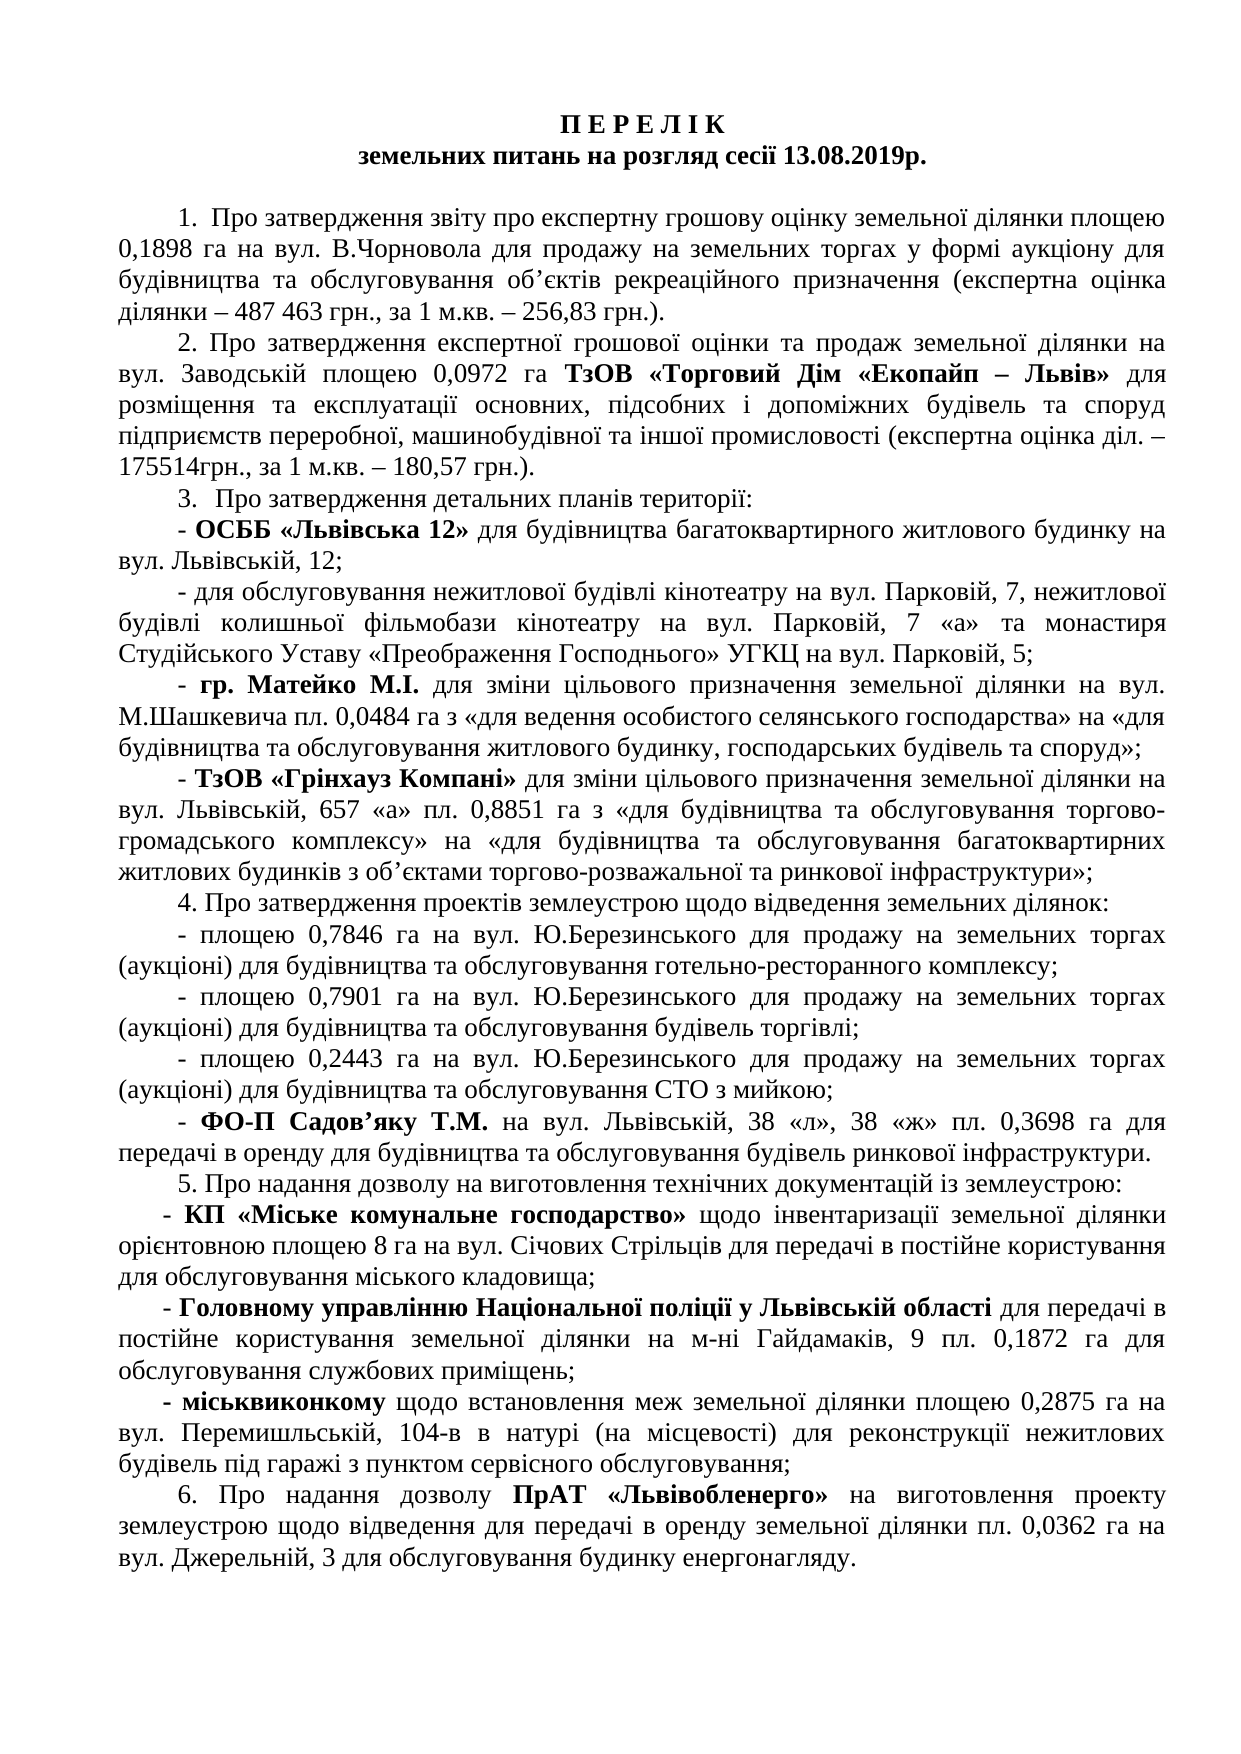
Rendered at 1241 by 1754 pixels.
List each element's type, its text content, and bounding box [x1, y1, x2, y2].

text - Головному управлінню Національної поліції у Львівській області для передачі в постійне користування земельної ділянки на м-ні Гайдамаків, 9 пл. 0,1872 га для обслуговування службових приміщень; [118, 1291, 1167, 1385]
text - площею 0,2443 га на вул. Ю.Березинського для продажу на земельних торгах (аукціоні) для будівництва та обслуговування СТО з мийкою; [118, 1042, 1167, 1104]
text - КП «Міське комунальне господарство» щодо інвентаризації земельної ділянки орієнтовною площею 8 га на вул. Січових Стрільців для передачі в постійне користування для обслуговування міського кладовища; [118, 1198, 1167, 1291]
text П Е Р Е Л І К [118, 108, 1167, 139]
list - ТзОВ «Грінхауз Компані» для зміни цільового призначення земельної ділянки на вул. Львівській, 657 «а» пл. 0,8851 га з «для будівництва та обслуговування торгово-громадського комплексу» на «для будівництва та обслуговування багатоквартирних житлових будинків з об’єктами торгово-розважальної та ринкової інфраструктури»; [118, 762, 1167, 887]
list Про затвердження детальних планів території: [177, 482, 1167, 513]
text земельних питань на розгляд сесії 13.08.2019р. [118, 139, 1167, 170]
text 6. Про надання дозволу ПрАТ «Львівобленерго» на виготовлення проекту землеустрою щодо відведення для передачі в оренду земельної ділянки пл. 0,0362 га на вул. Джерельній, 3 для обслуговування будинку енергонагляду. [118, 1478, 1167, 1572]
text - ОСББ «Львівська 12» для будівництва багатоквартирного житлового будинку на вул. Львівській, 12; [118, 513, 1167, 575]
text 5. Про надання дозволу на виготовлення технічних документацій із землеустрою: [118, 1167, 1167, 1198]
text 2. Про затвердження експертної грошової оцінки та продаж земельної ділянки на вул. Заводській площею 0,0972 га ТзОВ «Торговий Дім «Екопайп – Львів» для розміщення та експлуатації основних, підсобних і допоміжних будівель та споруд підприємств переробної, машинобудівної та іншої промисловості (експертна оцінка діл. – 175514грн., за 1 м.кв. – 180,57 грн.). [118, 326, 1167, 482]
text - площею 0,7846 га на вул. Ю.Березинського для продажу на земельних торгах (аукціоні) для будівництва та обслуговування готельно-ресторанного комплексу; [118, 918, 1167, 980]
text 4. Про затвердження проектів землеустрою щодо відведення земельних ділянок: [118, 887, 1167, 918]
list - для обслуговування нежитлової будівлі кінотеатру на вул. Парковій, 7, нежитлової будівлі колишньої фільмобази кінотеатру на вул. Парковій, 7 «а» та монастиря Студійського Уставу «Преображення Господнього» УГКЦ на вул. Парковій, 5; [118, 575, 1167, 668]
list - міськвиконкому щодо встановлення меж земельної ділянки площею 0,2875 га на вул. Перемишльській, 104-в в натурі (на місцевості) для реконструкції нежитлових будівель під гаражі з пунктом сервісного обслуговування; [118, 1385, 1167, 1478]
text - ФО-П Садов’яку Т.М. на вул. Львівській, 38 «л», 38 «ж» пл. 0,3698 га для передачі в оренду для будівництва та обслуговування будівель ринкової інфраструктури. [118, 1104, 1167, 1167]
text 1. Про затвердження звіту про експертну грошову оцінку земельної ділянки площею 0,1898 га на вул. В.Чорновола для продажу на земельних торгах у формі аукціону для будівництва та обслуговування об’єктів рекреаційного призначення (експертна оцінка ділянки – 487 463 грн., за 1 м.кв. – 256,83 грн.). [118, 201, 1167, 326]
list - гр. Матейко М.І. для зміни цільового призначення земельної ділянки на вул. М.Шашкевича пл. 0,0484 га з «для ведення особистого селянського господарства» на «для будівництва та обслуговування житлового будинку, господарських будівель та споруд»; [118, 668, 1167, 762]
text - площею 0,7901 га на вул. Ю.Березинського для продажу на земельних торгах (аукціоні) для будівництва та обслуговування будівель торгівлі; [118, 980, 1167, 1042]
